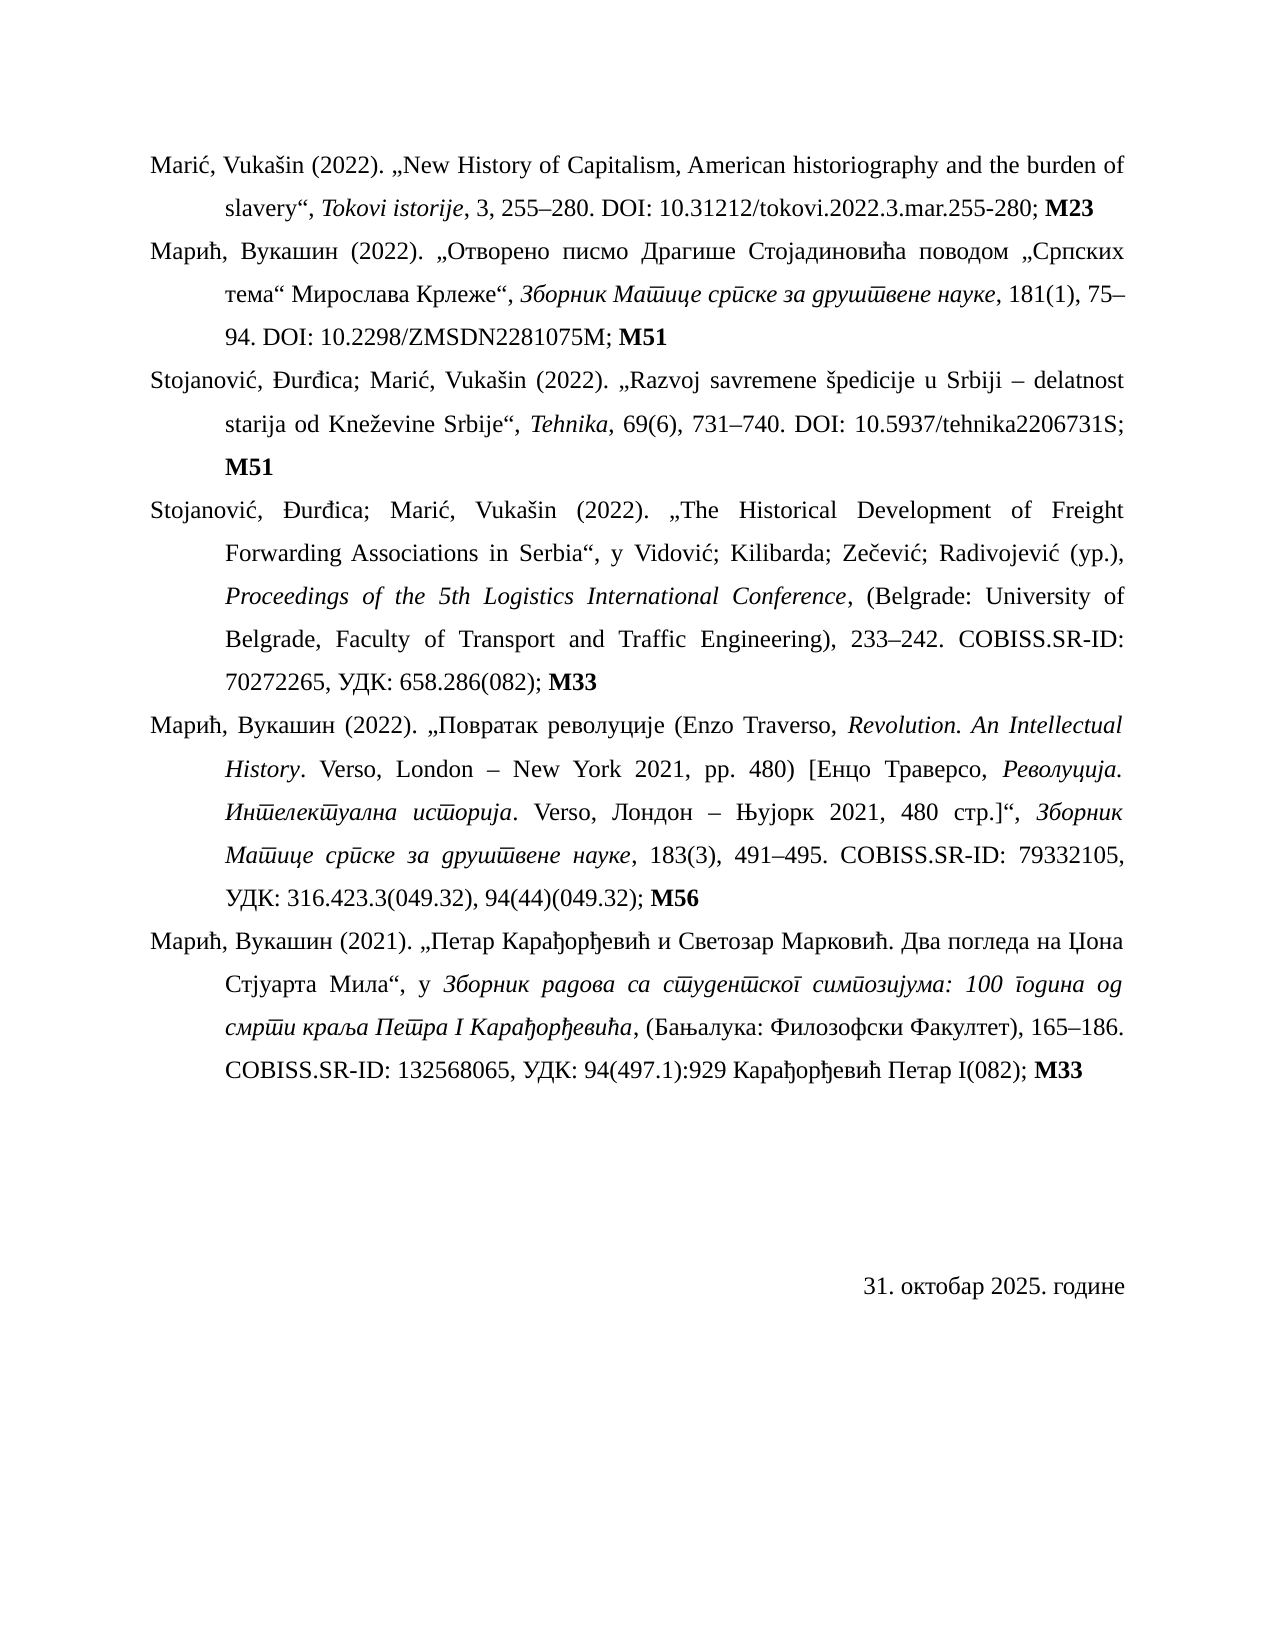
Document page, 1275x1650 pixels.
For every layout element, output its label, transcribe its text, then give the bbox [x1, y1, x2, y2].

text Stojanović, Đurđica; Marić, Vukašin (2022). „The Historical Development of Freight Forwarding Associations in Serbia“, у Vidović; Kilibarda; Zečević; Radivojević (ур.), Proceedings of the 5th Logistics International Conference, (Belgrade: University of Belgrade, Faculty of Transport and Traffic Engineering), 233–242. COBISS.SR-ID: 70272265, УДК: 658.286(082); М33 [150, 495, 1125, 696]
text Marić, Vukašin (2022). „New History of Capitalism, American historiography and the burden of slavery“, Tokovi istorije, 3, 255–280. DOI: 10.31212/tokovi.2022.3.mar.255-280; М23 [150, 150, 1125, 222]
text Stojanović, Đurđica; Marić, Vukašin (2022). „Razvoj savremene špedicije u Srbiji – delatnost starija od Kneževine Srbije“, Tehnika, 69(6), 731–740. DOI: 10.5937/tehnika2206731S; М51 [150, 366, 1125, 481]
text 31. октобар 2025. године [150, 1271, 1125, 1300]
text Марић, Вукашин (2022). „Отворено писмо Драгише Стојадиновића поводом „Српских тема“ Мирослава Крлеже“, Зборник Матице српске за друштвене науке, 181(1), 75–94. DOI: 10.2298/ZMSDN2281075M; М51 [150, 236, 1125, 351]
text Марић, Вукашин (2022). „Повратак револуције (Enzo Traverso, Revolution. An Intellectual History. Verso, London – New York 2021, pp. 480) [Енцо Траверсо, Револуција. Интелектуална историја. Verso, Лондон – Њујорк 2021, 480 стр.]“, Зборник Матице српске за друштвене науке, 183(3), 491–495. COBISS.SR-ID: 79332105, УДК: 316.423.3(049.32), 94(44)(049.32); M56 [150, 711, 1125, 912]
text Марић, Вукашин (2021). „Петар Карађорђевић и Светозар Марковић. Два погледа на Џона Стјуарта Мила“, у Зборник радова са студентског симпозијума: 100 година од смрти краља Петра I Карађорђевића, (Бањалука: Филозофски Факултет), 165–186. COBISS.SR-ID: 132568065, УДК: 94(497.1):929 Карађорђевић Петар I(082); М33 [150, 926, 1125, 1084]
